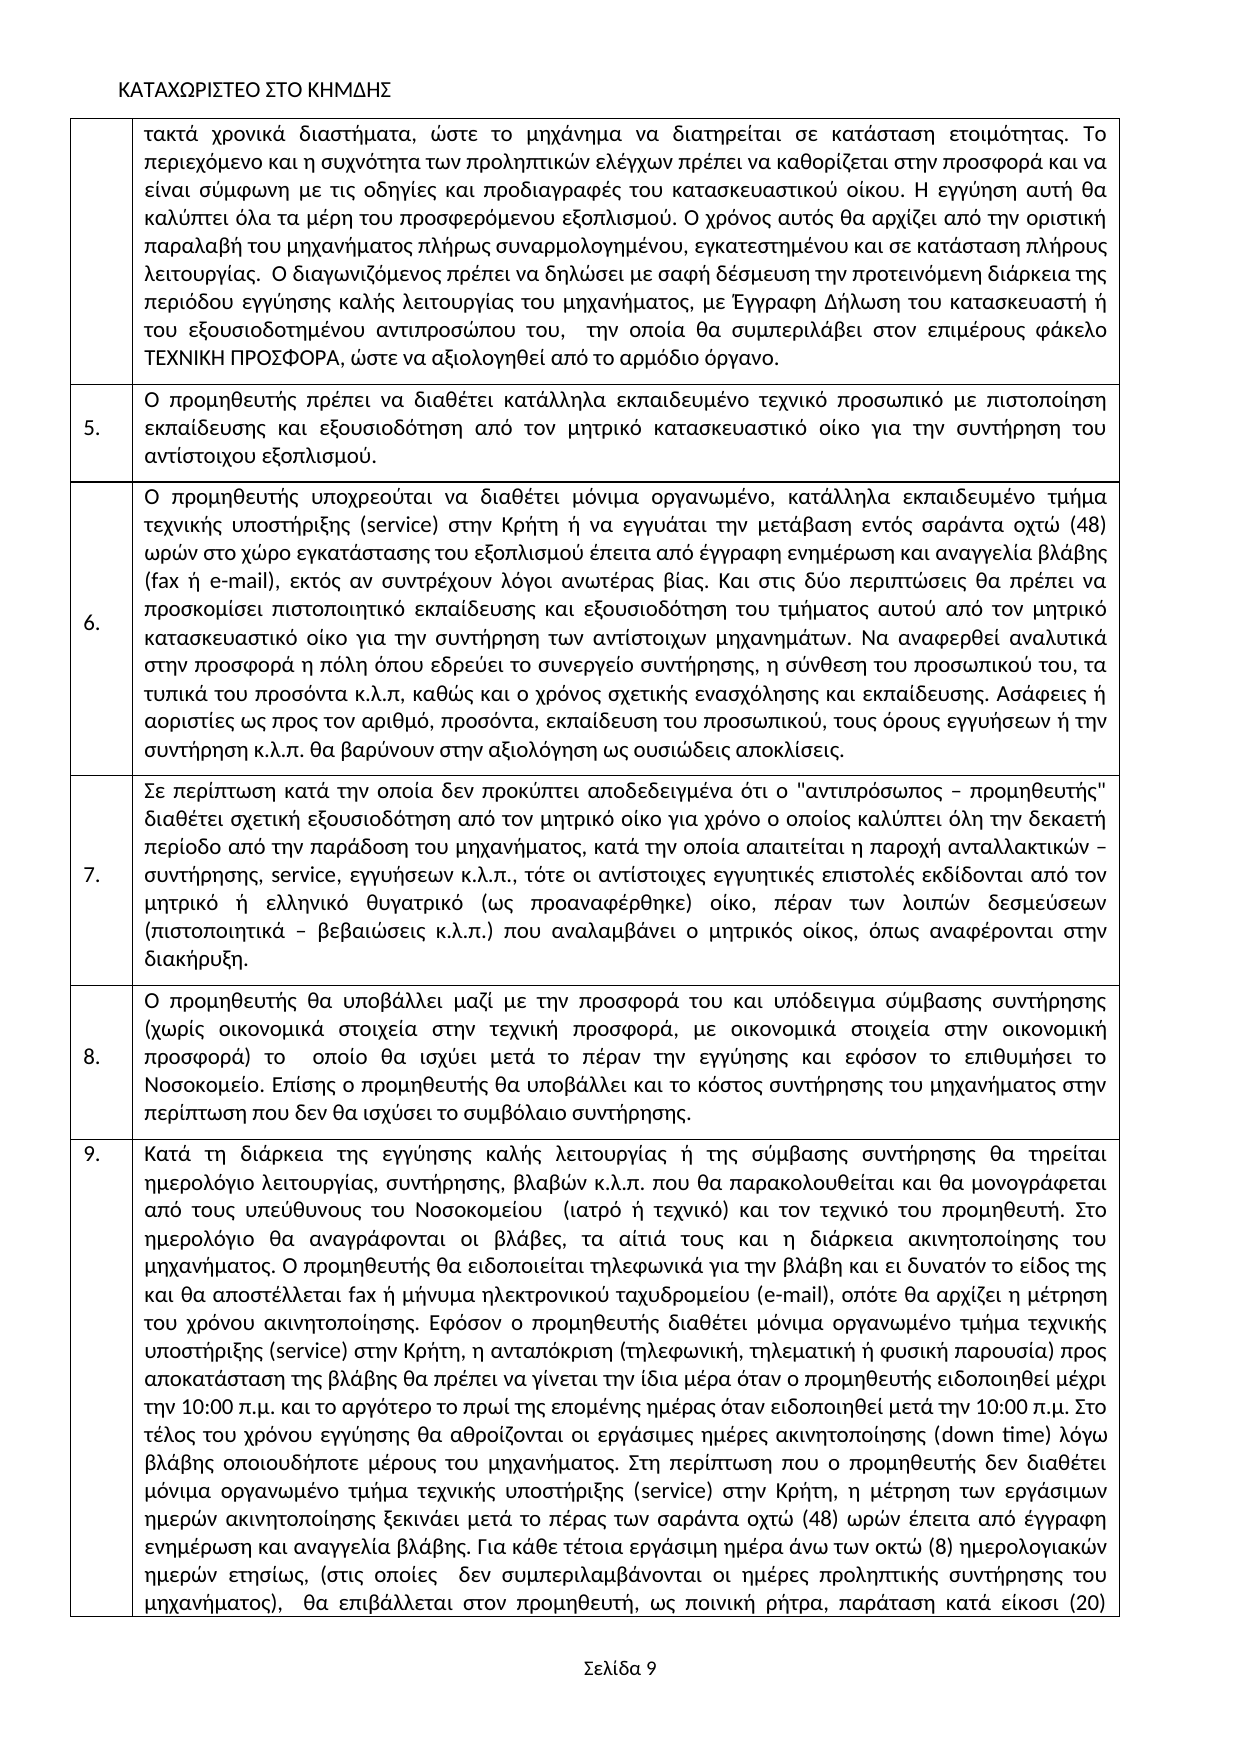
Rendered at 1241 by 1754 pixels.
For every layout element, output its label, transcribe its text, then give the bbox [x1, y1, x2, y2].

table_cell [71, 776, 132, 985]
table_cell [71, 986, 132, 1138]
table_cell [71, 385, 132, 481]
table_cell [71, 119, 132, 384]
table_cell Ο προμηθευτής υποχρεούται να διαθέτει μόνιμα οργανωμένο, κατάλληλα εκπαιδευμένο τμήμα τεχνικής υποστήριξης (service) στην Κρήτη ή να εγγυάται την μετάβαση εντός σαράντα οχτώ (48) ωρών στο χώρο εγκατάστασης του εξοπλισμού έπειτα από έγγραφη ενημέρωση και αναγγελία βλάβης (fax ή e-mail), εκτός αν συντρέχουν λόγοι ανωτέρας βίας. Και στις δύο περιπτώσεις θα πρέπει να προσκομίσει πιστοποιητικό εκπαίδευσης και εξουσιοδότηση του τμήματος αυτού από τον μητρικό κατασκευαστικό οίκο για την συντήρηση των αντίστοιχων μηχανημάτων. Να αναφερθεί αναλυτικά στην προσφορά η πόλη όπου εδρεύει το συνεργείο συντήρησης, η σύνθεση του προσωπικού του, τα τυπικά του προσόντα κ.λ.π, καθώς και ο χρόνος σχετικής ενασχόλησης και εκπαίδευσης. Ασάφειες ή αοριστίες ως προς τον αριθμό, προσόντα, εκπαίδευση του προσωπικού, τους όρους εγγυήσεων ή την συντήρηση κ.λ.π. θα βαρύνουν στην αξιολόγηση ως ουσιώδεις αποκλίσεις. [133, 483, 1119, 775]
table_cell Ο προμηθευτής πρέπει να διαθέτει κατάλληλα εκπαιδευμένο τεχνικό προσωπικό με πιστοποίηση εκπαίδευσης και εξουσιοδότηση από τον μητρικό κατασκευαστικό οίκο για την συντήρηση του αντίστοιχου εξοπλισμού. [133, 385, 1119, 481]
table_cell Ο προμηθευτής θα υποβάλλει μαζί με την προσφορά του και υπόδειγμα σύμβασης συντήρησης (χωρίς οικονομικά στοιχεία στην τεχνική προσφορά, με οικονομικά στοιχεία στην οικονομική προσφορά) το οποίο θα ισχύει μετά το πέραν την εγγύησης και εφόσον το επιθυμήσει το Νοσοκομείο. Επίσης ο προμηθευτής θα υποβάλλει και το κόστος συντήρησης του μηχανήματος στην περίπτωση που δεν θα ισχύσει το συμβόλαιο συντήρησης. [133, 986, 1119, 1138]
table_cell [133, 1140, 1119, 1616]
table_cell Σε περίπτωση κατά την οποία δεν προκύπτει αποδεδειγμένα ότι ο "αντιπρόσωπος – προμηθευτής" διαθέτει σχετική εξουσιοδότηση από τον μητρικό οίκο για χρόνο ο οποίος καλύπτει όλη την δεκαετή περίοδο από την παράδοση του μηχανήματος, κατά την οποία απαιτείται η παροχή ανταλλακτικών – συντήρησης, service, εγγυήσεων κ.λ.π., τότε οι αντίστοιχες εγγυητικές επιστολές εκδίδονται από τον μητρικό ή ελληνικό θυγατρικό (ως προαναφέρθηκε) οίκο, πέραν των λοιπών δεσμεύσεων (πιστοποιητικά – βεβαιώσεις κ.λ.π.) που αναλαμβάνει ο μητρικός οίκος, όπως αναφέρονται στην διακήρυξη. [133, 776, 1119, 985]
table_cell [71, 1140, 132, 1616]
table_cell [71, 483, 132, 775]
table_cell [133, 119, 1119, 384]
